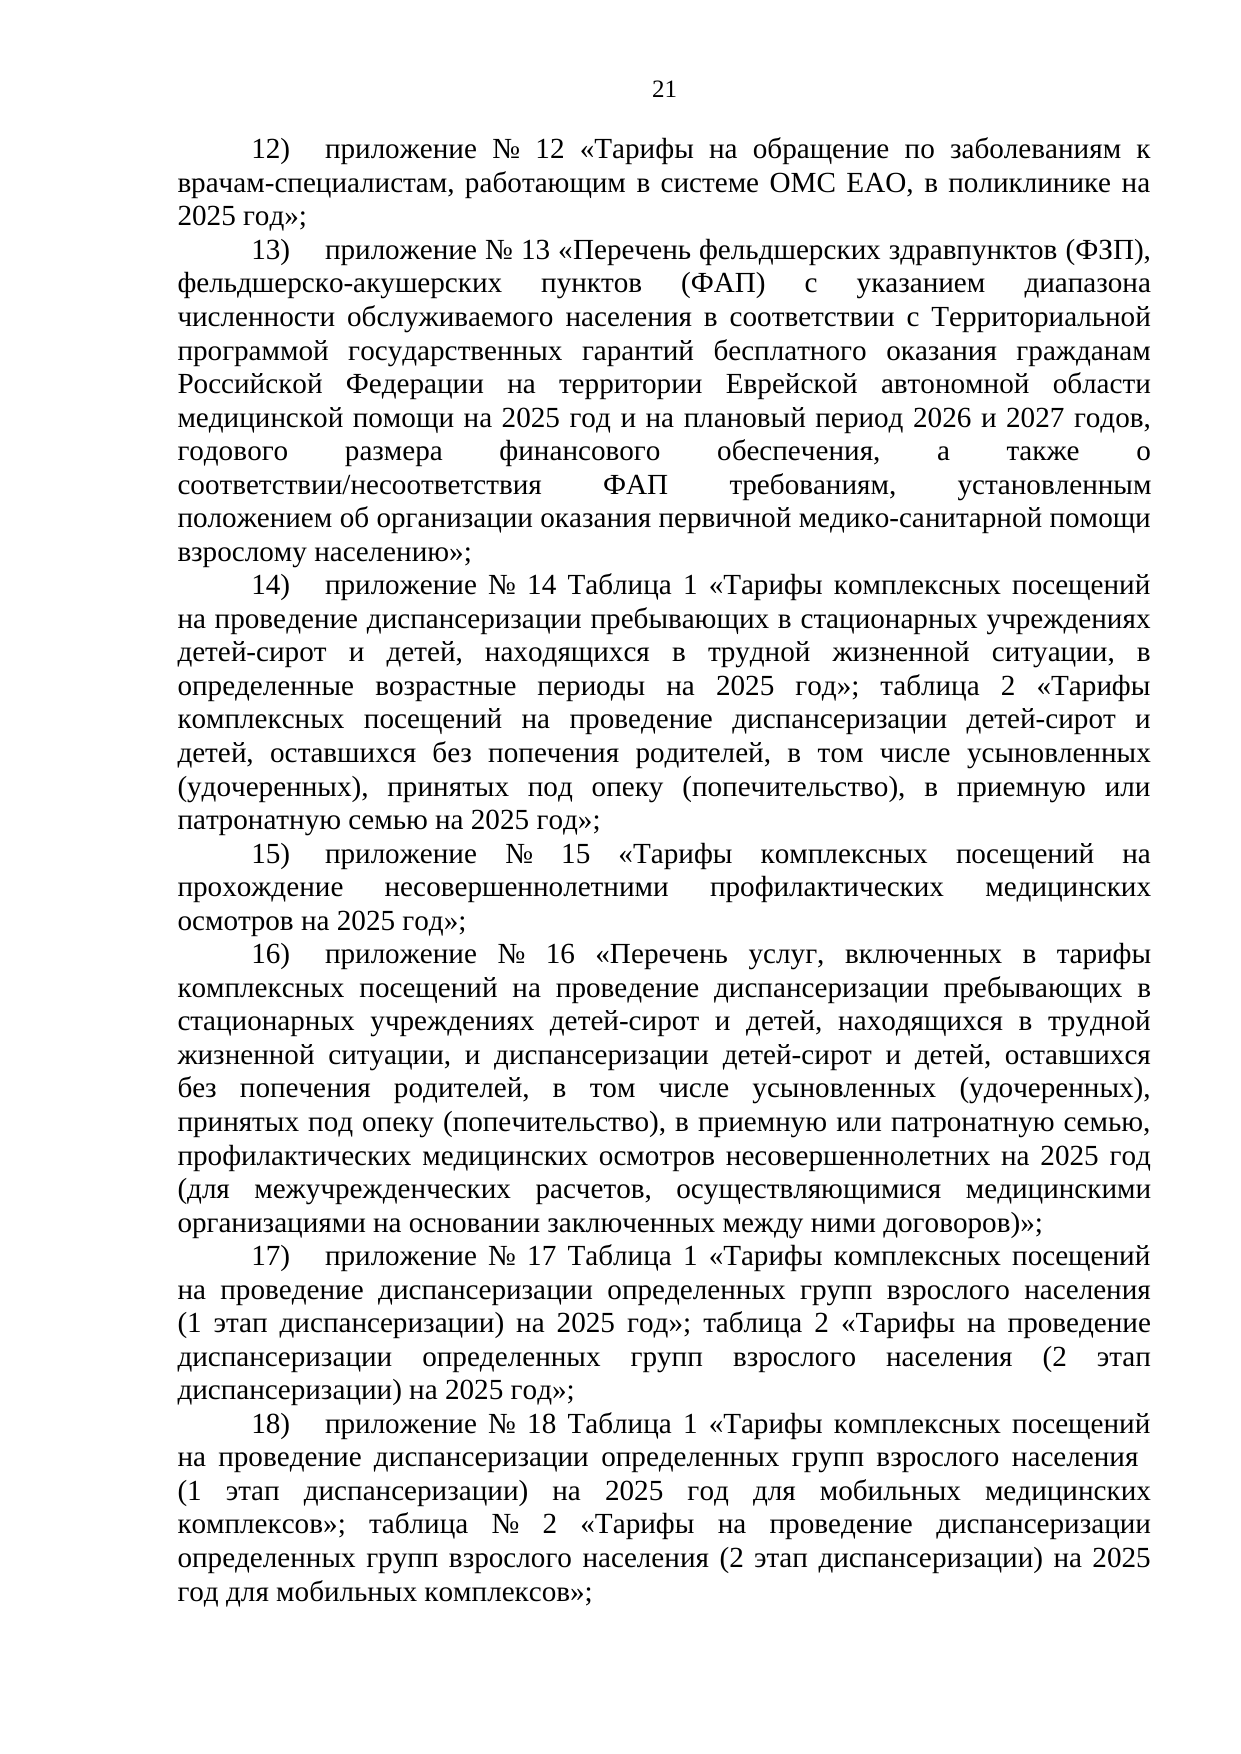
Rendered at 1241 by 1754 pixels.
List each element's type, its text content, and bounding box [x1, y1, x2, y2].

list приложение № 12 «Тарифы на обращение по заболеваниям к врачам-специалистам, работающим в системе ОМС ЕАО, в поликлинике на 2025 год»; [177, 131, 1152, 232]
list приложение № 13 «Перечень фельдшерских здравпунктов (ФЗП), фельдшерско-акушерских пунктов (ФАП) с указанием диапазона численности обслуживаемого населения в соответствии с Территориальной программой государственных гарантий бесплатного оказания гражданам Российской Федерации на территории Еврейской автономной области медицинской помощи на 2025 год и на плановый период 2026 и 2027 годов, годового размера финансового обеспечения, а также о соответствии/несоответствия ФАП требованиям, установленным положением об организации оказания первичной медико-санитарной помощи взрослому населению»; [177, 232, 1152, 567]
list приложение № 14 Таблица 1 «Тарифы комплексных посещений на проведение диспансеризации пребывающих в стационарных учреждениях детей-сирот и детей, находящихся в трудной жизненной ситуации, в определенные возрастные периоды на 2025 год»; таблица 2 «Тарифы комплексных посещений на проведение диспансеризации детей-сирот и детей, оставшихся без попечения родителей, в том числе усыновленных (удочеренных), принятых под опеку (попечительство), в приемную или патронатную семью на 2025 год»; [177, 567, 1152, 836]
list приложение № 16 «Перечень услуг, включенных в тарифы комплексных посещений на проведение диспансеризации пребывающих в стационарных учреждениях детей-сирот и детей, находящихся в трудной жизненной ситуации, и диспансеризации детей-сирот и детей, оставшихся без попечения родителей, в том числе усыновленных (удочеренных), принятых под опеку (попечительство), в приемную или патронатную семью, профилактических медицинских осмотров несовершеннолетних на 2025 год (для межучрежденческих расчетов, осуществляющимися медицинскими организациями на основании заключенных между ними договоров)»; [177, 936, 1152, 1238]
list приложение № 18 Таблица 1 «Тарифы комплексных посещений на проведение диспансеризации определенных групп взрослого населения (1 этап диспансеризации) на 2025 год для мобильных медицинских комплексов»; таблица № 2 «Тарифы на проведение диспансеризации определенных групп взрослого населения (2 этап диспансеризации) на 2025 год для мобильных комплексов»; [177, 1406, 1152, 1607]
list приложение № 17 Таблица 1 «Тарифы комплексных посещений на проведение диспансеризации определенных групп взрослого населения (1 этап диспансеризации) на 2025 год»; таблица 2 «Тарифы на проведение диспансеризации определенных групп взрослого населения (2 этап диспансеризации) на 2025 год»; [177, 1238, 1152, 1406]
list приложение № 15 «Тарифы комплексных посещений на прохождение несовершеннолетними профилактических медицинских осмотров на 2025 год»; [177, 836, 1152, 936]
